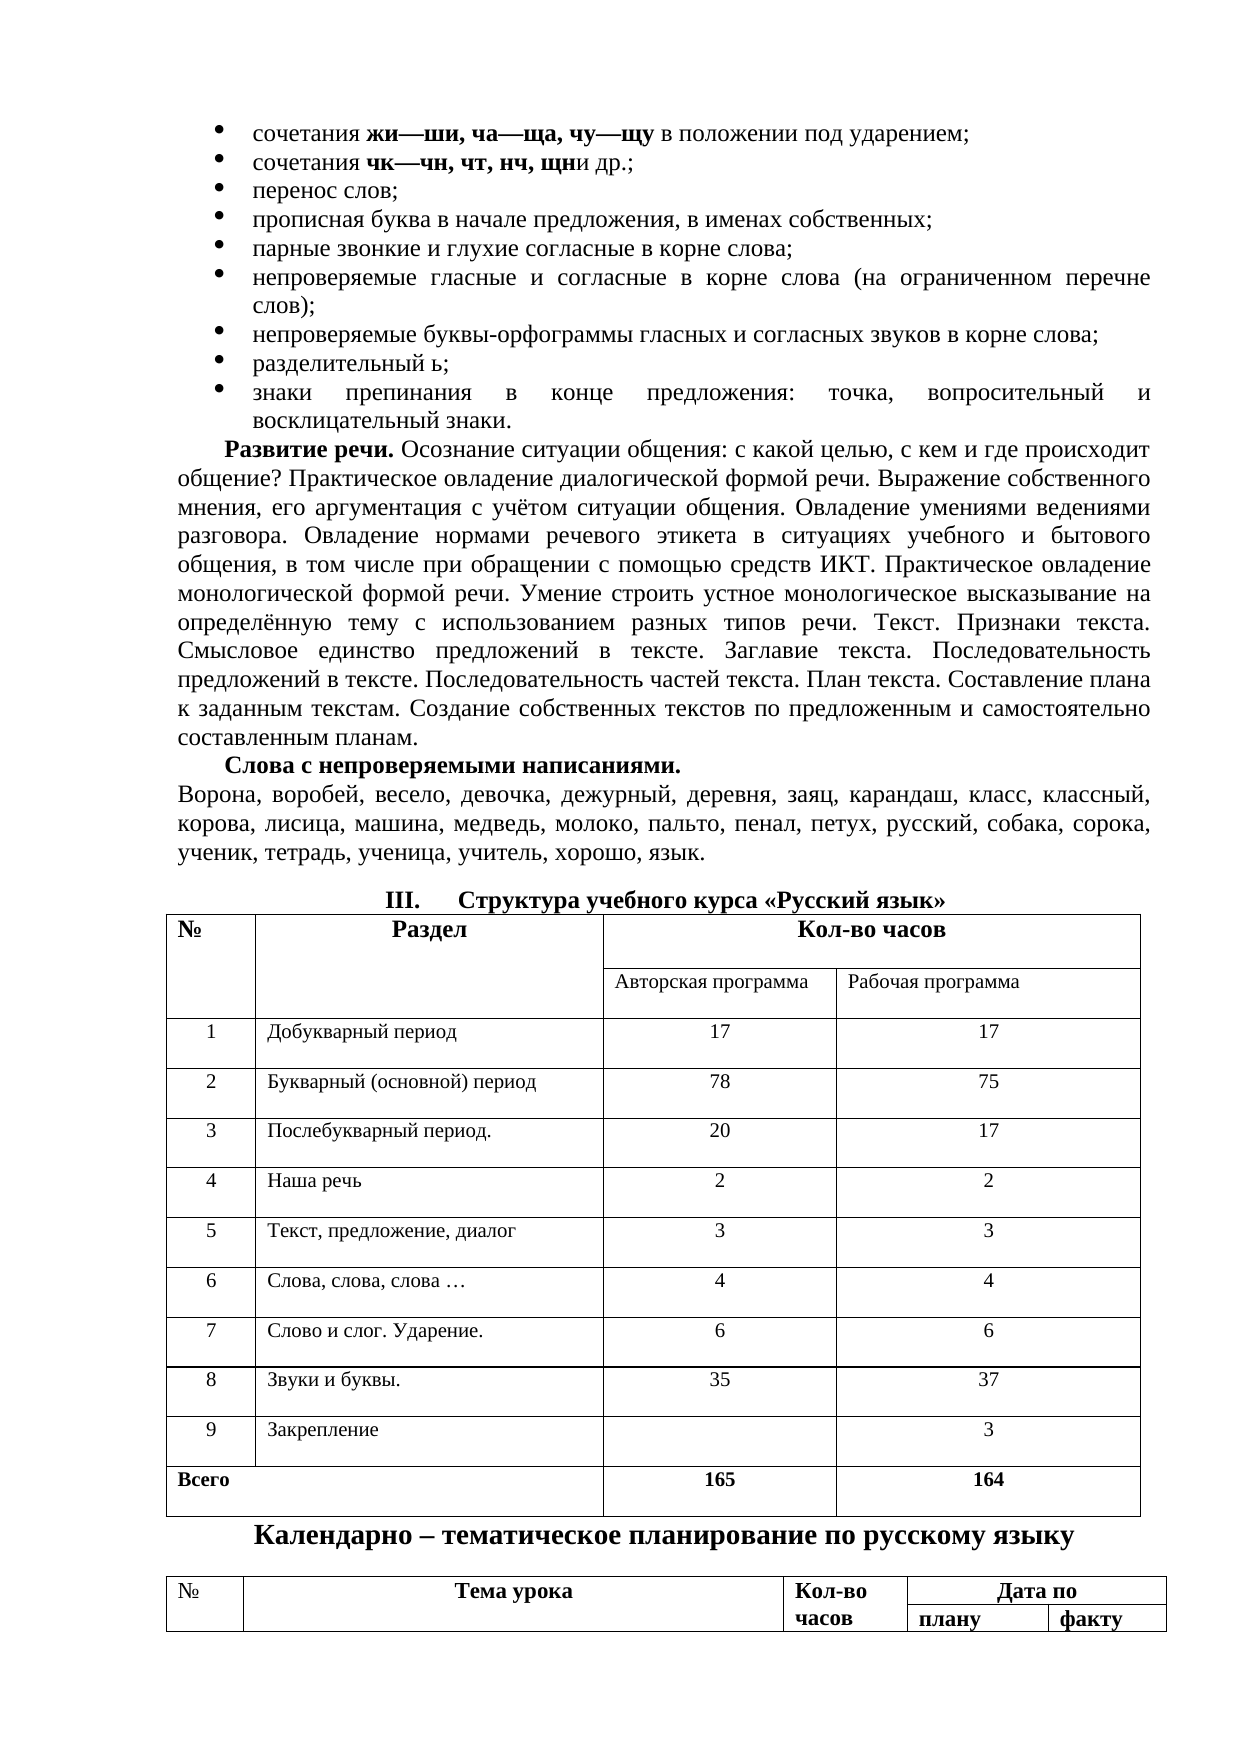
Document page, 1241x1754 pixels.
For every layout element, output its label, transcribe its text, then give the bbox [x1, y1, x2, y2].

table_header Кол-во часов [604, 915, 1140, 968]
table_cell 6 [167, 1268, 255, 1317]
table_cell 3 [167, 1119, 255, 1167]
table_cell 3 [837, 1218, 1140, 1267]
list прописная буква в начале предложения, в именах собственных; [215, 204, 1152, 233]
list парные звонкие и глухие согласные в корне слова; [215, 233, 1152, 262]
table_header № [167, 915, 255, 1018]
table_cell Авторская программа [604, 969, 836, 1018]
table_cell факту [1049, 1605, 1166, 1631]
table_cell 4 [604, 1268, 836, 1317]
text Календарно – тематическое планирование по русскому языку [177, 1517, 1152, 1550]
table_cell 78 [604, 1069, 836, 1117]
table_header Тема урока [244, 1577, 783, 1631]
table_header № [167, 1577, 243, 1631]
table_cell Закрепление [256, 1417, 603, 1466]
table_cell Звуки и буквы. [256, 1368, 603, 1416]
list перенос слов; [215, 176, 1152, 204]
table_cell 1 [167, 1019, 255, 1068]
table_cell Добукварный период [256, 1019, 603, 1068]
table_cell 9 [167, 1417, 255, 1466]
text Слова с непроверяемыми написаниями. [177, 751, 1152, 779]
table_cell 2 [604, 1168, 836, 1217]
table_cell Букварный (основной) период [256, 1069, 603, 1117]
table_cell Наша речь [256, 1168, 603, 1217]
list сочетания жи—ши, ча—ща, чу—щу в положении под ударением; [215, 118, 1152, 147]
list непроверяемые буквы-орфограммы гласных и согласных звуков в корне слова; [215, 319, 1152, 348]
table_cell Слова, слова, слова … [256, 1268, 603, 1317]
table_cell Слово и слог. Ударение. [256, 1318, 603, 1366]
table_cell 4 [837, 1268, 1140, 1317]
table_cell 17 [837, 1019, 1140, 1068]
table_cell 2 [167, 1069, 255, 1117]
list сочетания чк—чн, чт, нч, щни др.; [215, 147, 1152, 176]
table_cell 8 [167, 1368, 255, 1416]
table_header Дата по [908, 1577, 1166, 1603]
table_cell 4 [167, 1168, 255, 1217]
table_cell 35 [604, 1368, 836, 1416]
table_header Раздел [256, 915, 603, 1018]
table_cell 165 [604, 1467, 836, 1516]
table_cell 17 [604, 1019, 836, 1068]
table_cell 164 [837, 1467, 1140, 1516]
table_cell Текст, предложение, диалог [256, 1218, 603, 1267]
list знаки препинания в конце предложения: точка, вопросительный и восклицательный знаки. [215, 377, 1152, 434]
table_cell 37 [837, 1368, 1140, 1416]
table_cell Всего [167, 1467, 603, 1516]
list непроверяемые гласные и согласные в корне слова (на ограниченном перечне слов); [215, 262, 1152, 319]
table_cell Послебукварный период. [256, 1119, 603, 1167]
table_cell 20 [604, 1119, 836, 1167]
table_cell 5 [167, 1218, 255, 1267]
table_cell 6 [837, 1318, 1140, 1366]
table_cell Рабочая программа [837, 969, 1140, 1018]
text Развитие речи. Осознание ситуации общения: с какой целью, с кем и где происходит общение? Практическое овладение диалогической формой речи. Выражение собственного мнения, его аргументация с учётом ситуации общения. Овладение умениями ведениями разговора. Овладение нормами речевого этикета в ситуациях учебного и бытового общения, в том числе при обращении с помощью средств ИКТ. Практическое овладение монологической формой речи. Умение строить устное монологическое высказывание на определённую тему с использованием разных типов речи. Текст. Признаки текста. Смысловое единство предложений в тексте. Заглавие текста. Последовательность предложений в тексте. Последовательность частей текста. План текста. Составление плана к заданным текстам. Создание собственных текстов по предложенным и самостоятельно составленным планам. [177, 434, 1152, 751]
table_cell 75 [837, 1069, 1140, 1117]
table_cell [604, 1417, 836, 1466]
text Ворона, воробей, весело, девочка, дежурный, деревня, заяц, карандаш, класс, классный, корова, лисица, машина, медведь, молоко, пальто, пенал, петух, русский, собака, сорока, ученик, тетрадь, ученица, учитель, хорошо, язык. [177, 779, 1152, 866]
table_header Кол-во часов [784, 1577, 907, 1631]
list Структура учебного курса «Русский язык» [215, 885, 1152, 913]
table_cell 2 [837, 1168, 1140, 1217]
table_cell 3 [837, 1417, 1140, 1466]
table_cell 6 [604, 1318, 836, 1366]
table_cell 17 [837, 1119, 1140, 1167]
table_cell плану [908, 1605, 1048, 1631]
table_cell 3 [604, 1218, 836, 1267]
table_cell 7 [167, 1318, 255, 1366]
list разделительный ь; [215, 348, 1152, 377]
